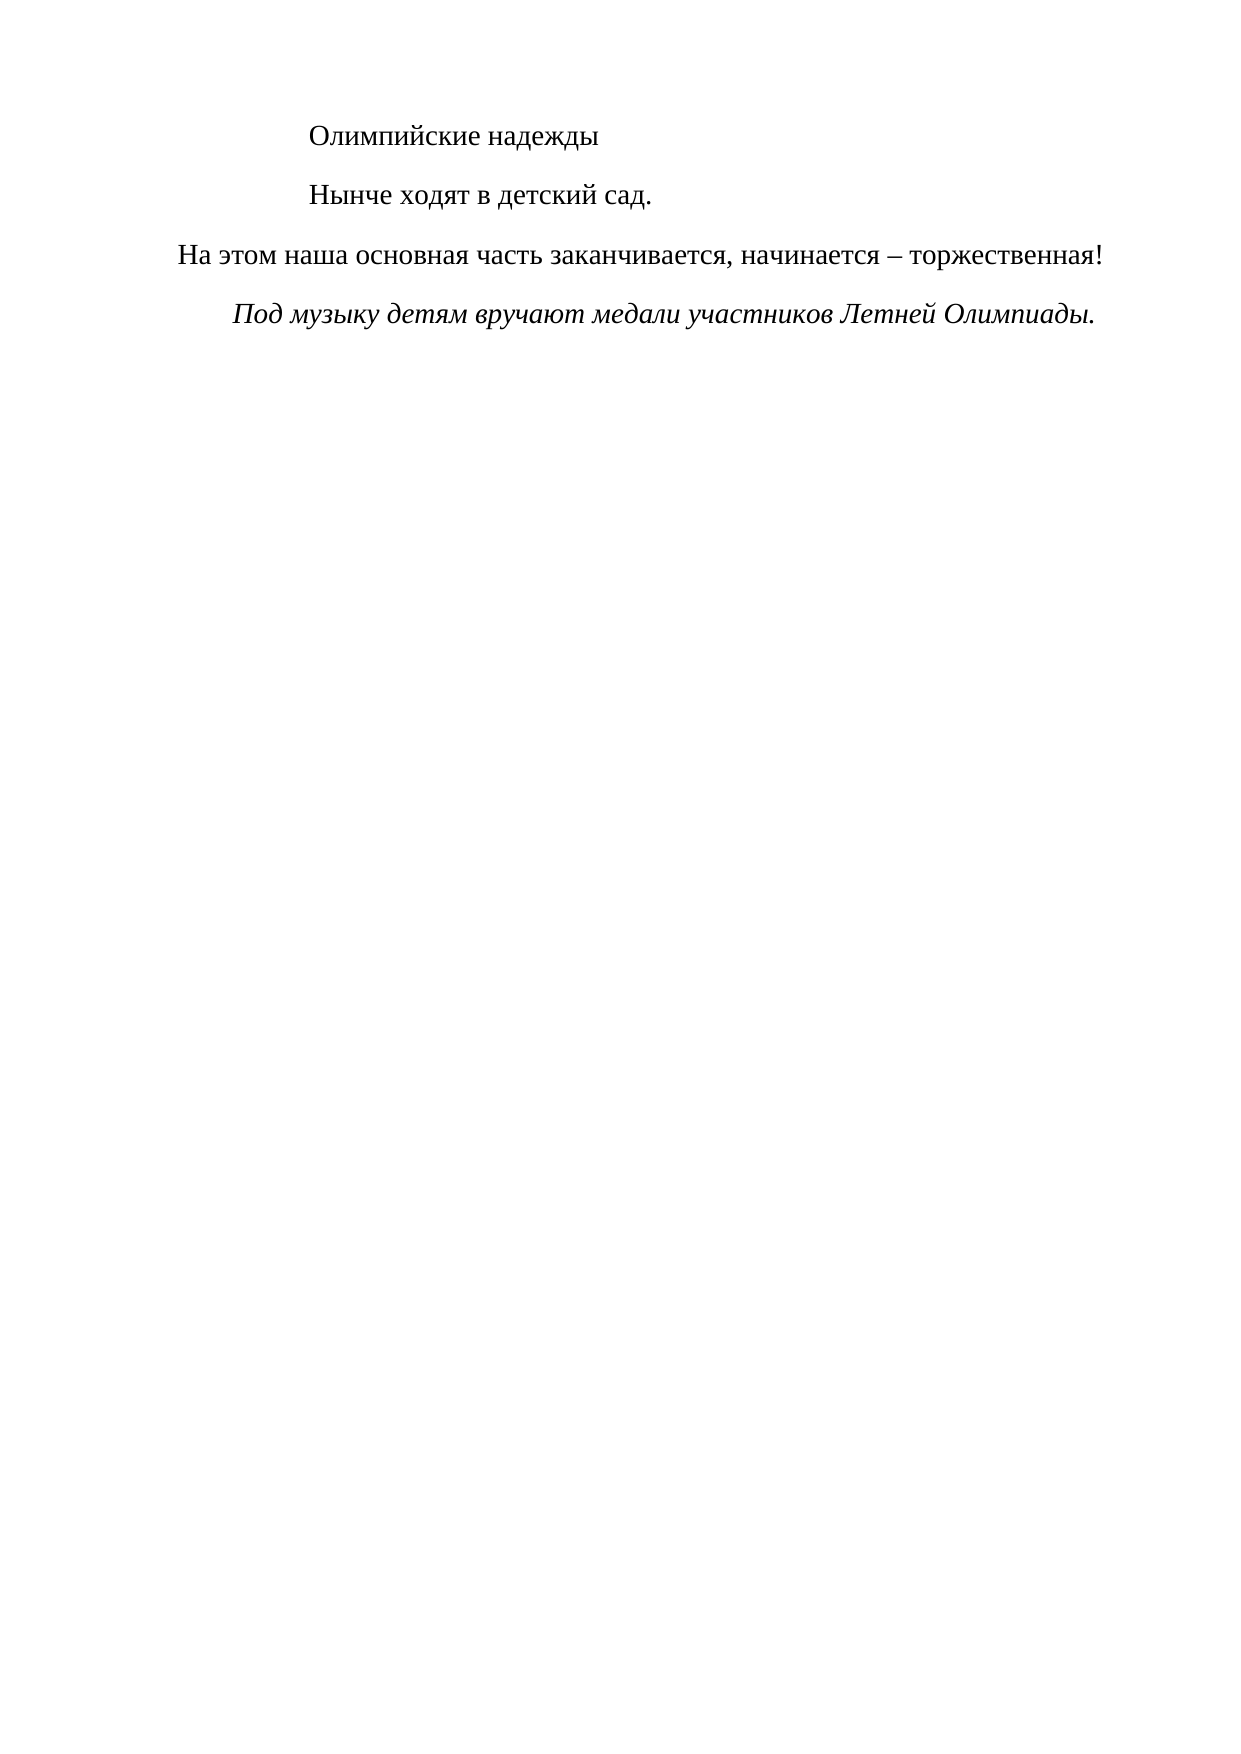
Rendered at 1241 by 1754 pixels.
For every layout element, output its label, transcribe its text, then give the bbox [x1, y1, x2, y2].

text На этом наша основная часть заканчивается, начинается – торжественная! [177, 237, 1152, 270]
text Олимпийские надежды [177, 118, 1152, 152]
text Под музыку детям вручают медали участников Летней Олимпиады. [177, 296, 1152, 330]
text Нынче ходят в детский сад. [177, 177, 1152, 211]
